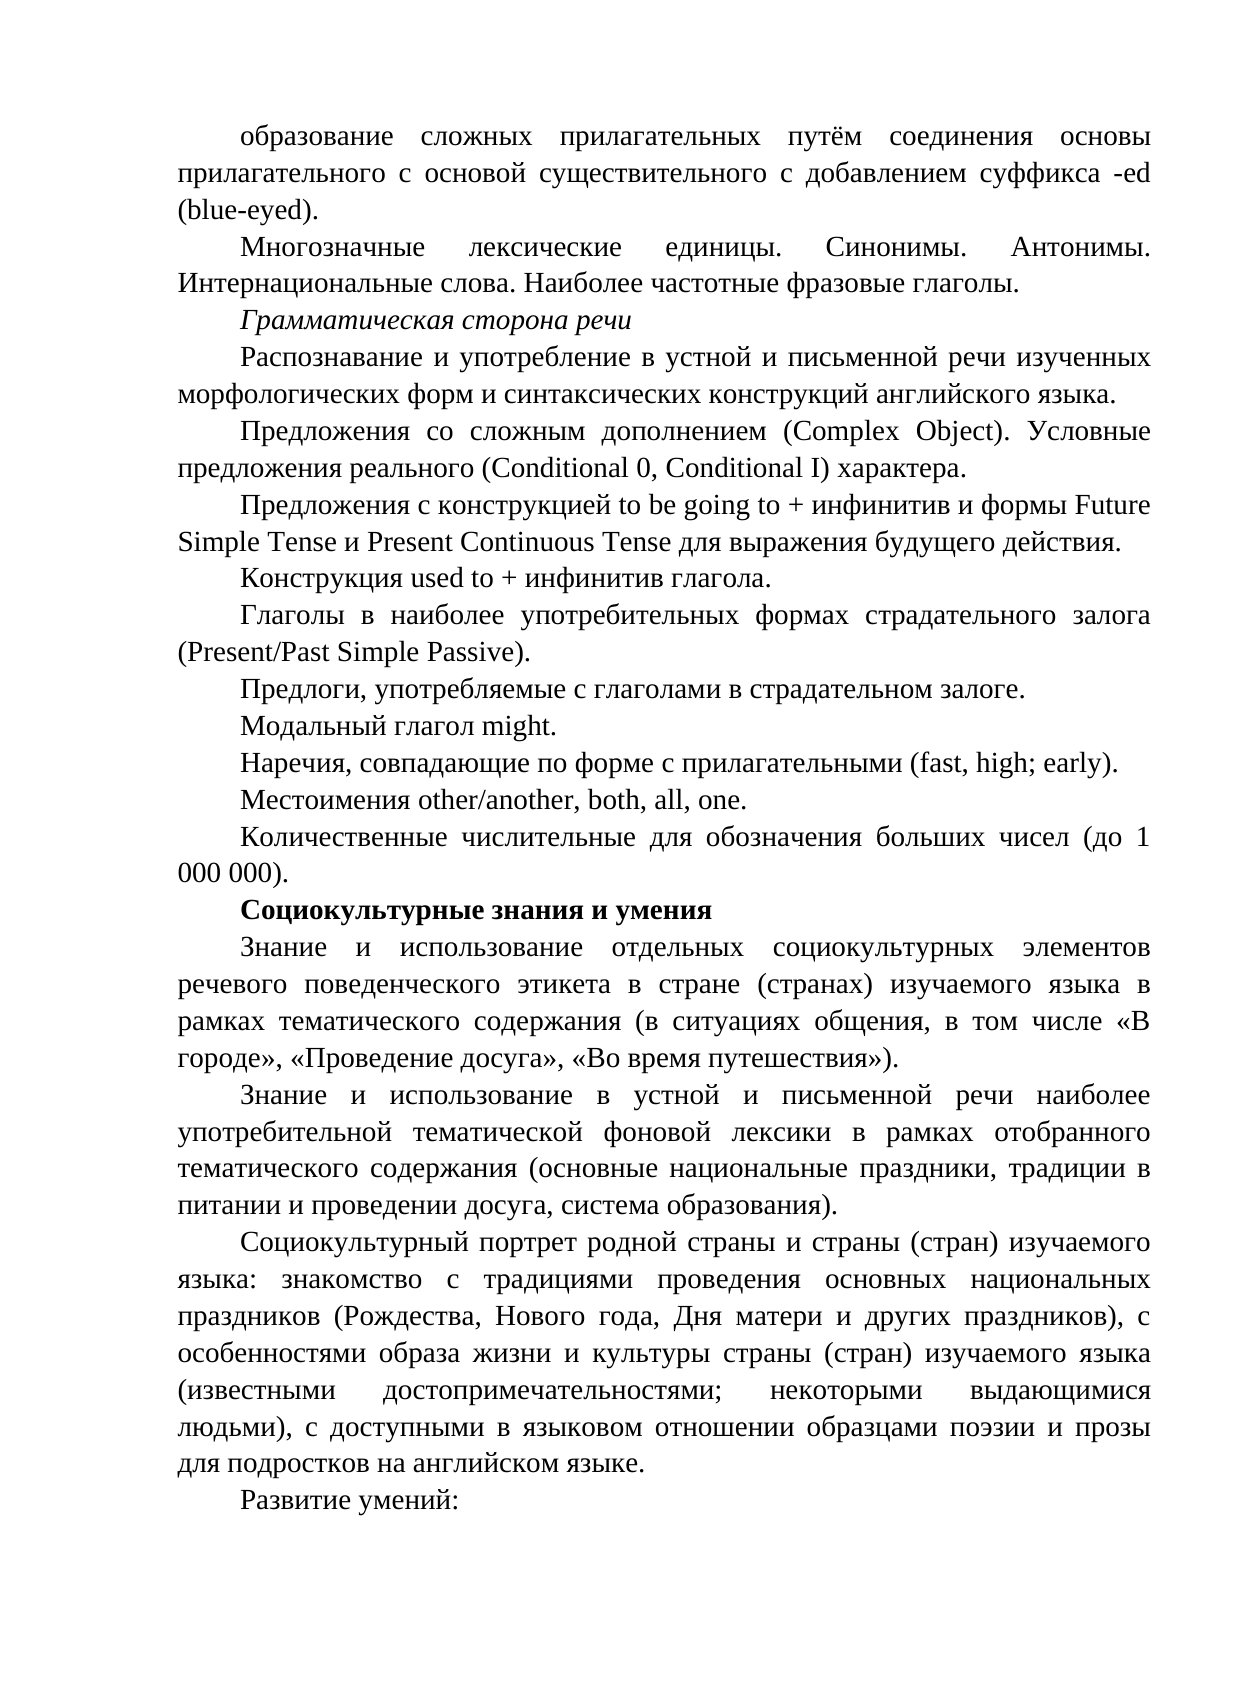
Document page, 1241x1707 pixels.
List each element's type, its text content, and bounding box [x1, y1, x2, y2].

text Знание и использование отдельных социокультурных элементов речевого поведенческого этикета в стране (странах) изучаемого языка в рамках тематического содержания (в ситуациях общения, в том числе «В городе», «Проведение досуга», «Во время путешествия»). [177, 929, 1152, 1073]
text Количественные числительные для обозначения больших чисел (до 1 000 000). [177, 819, 1152, 889]
text Конструкция used to + инфинитив глагола. [177, 561, 1152, 594]
text Развитие умений: [177, 1482, 1152, 1516]
text Предлоги, употребляемые с глаголами в страдательном залоге. [177, 671, 1152, 705]
text Глаголы в наиболее употребительных формах страдательного залога (Present/Past Simple Passive). [177, 597, 1152, 668]
text Многозначные лексические единицы. Синонимы. Антонимы. Интернациональные слова. Наиболее частотные фразовые глаголы. [177, 229, 1152, 299]
text Наречия, совпадающие по форме с прилагательными (fast, high; early). [177, 745, 1152, 778]
text Знание и использование в устной и письменной речи наиболее употребительной тематической фоновой лексики в рамках отобранного тематического содержания (основные национальные праздники, традиции в питании и проведении досуга, система образования). [177, 1077, 1152, 1221]
text Предложения со сложным дополнением (Complex Object). Условные предложения реального (Conditional 0, Conditional I) характера. [177, 413, 1152, 483]
text Социокультурный портрет родной страны и страны (стран) изучаемого языка: знакомство с традициями проведения основных национальных праздников (Рождества, Нового года, Дня матери и других праздников), с особенностями образа жизни и культуры страны (стран) изучаемого языка (известными достопримечательностями; некоторыми выдающимися людьми), с доступными в языковом отношении образцами поэзии и прозы для подростков на английском языке. [177, 1224, 1152, 1479]
text Модальный глагол might. [177, 708, 1152, 742]
text Распознавание и употребление в устной и письменной речи изученных морфологических форм и синтаксических конструкций английского языка. [177, 339, 1152, 410]
text образование сложных прилагательных путём соединения основы прилагательного с основой существительного с добавлением суффикса -ed (blue-eyed). [177, 118, 1152, 225]
text Грамматическая сторона речи [177, 302, 1152, 336]
text Предложения с конструкцией to be going to + инфинитив и формы Future Simple Tense и Present Continuous Tense для выражения будущего действия. [177, 487, 1152, 557]
text Местоимения other/another, both, all, one. [177, 782, 1152, 815]
text Социокультурные знания и умения [177, 892, 1152, 926]
